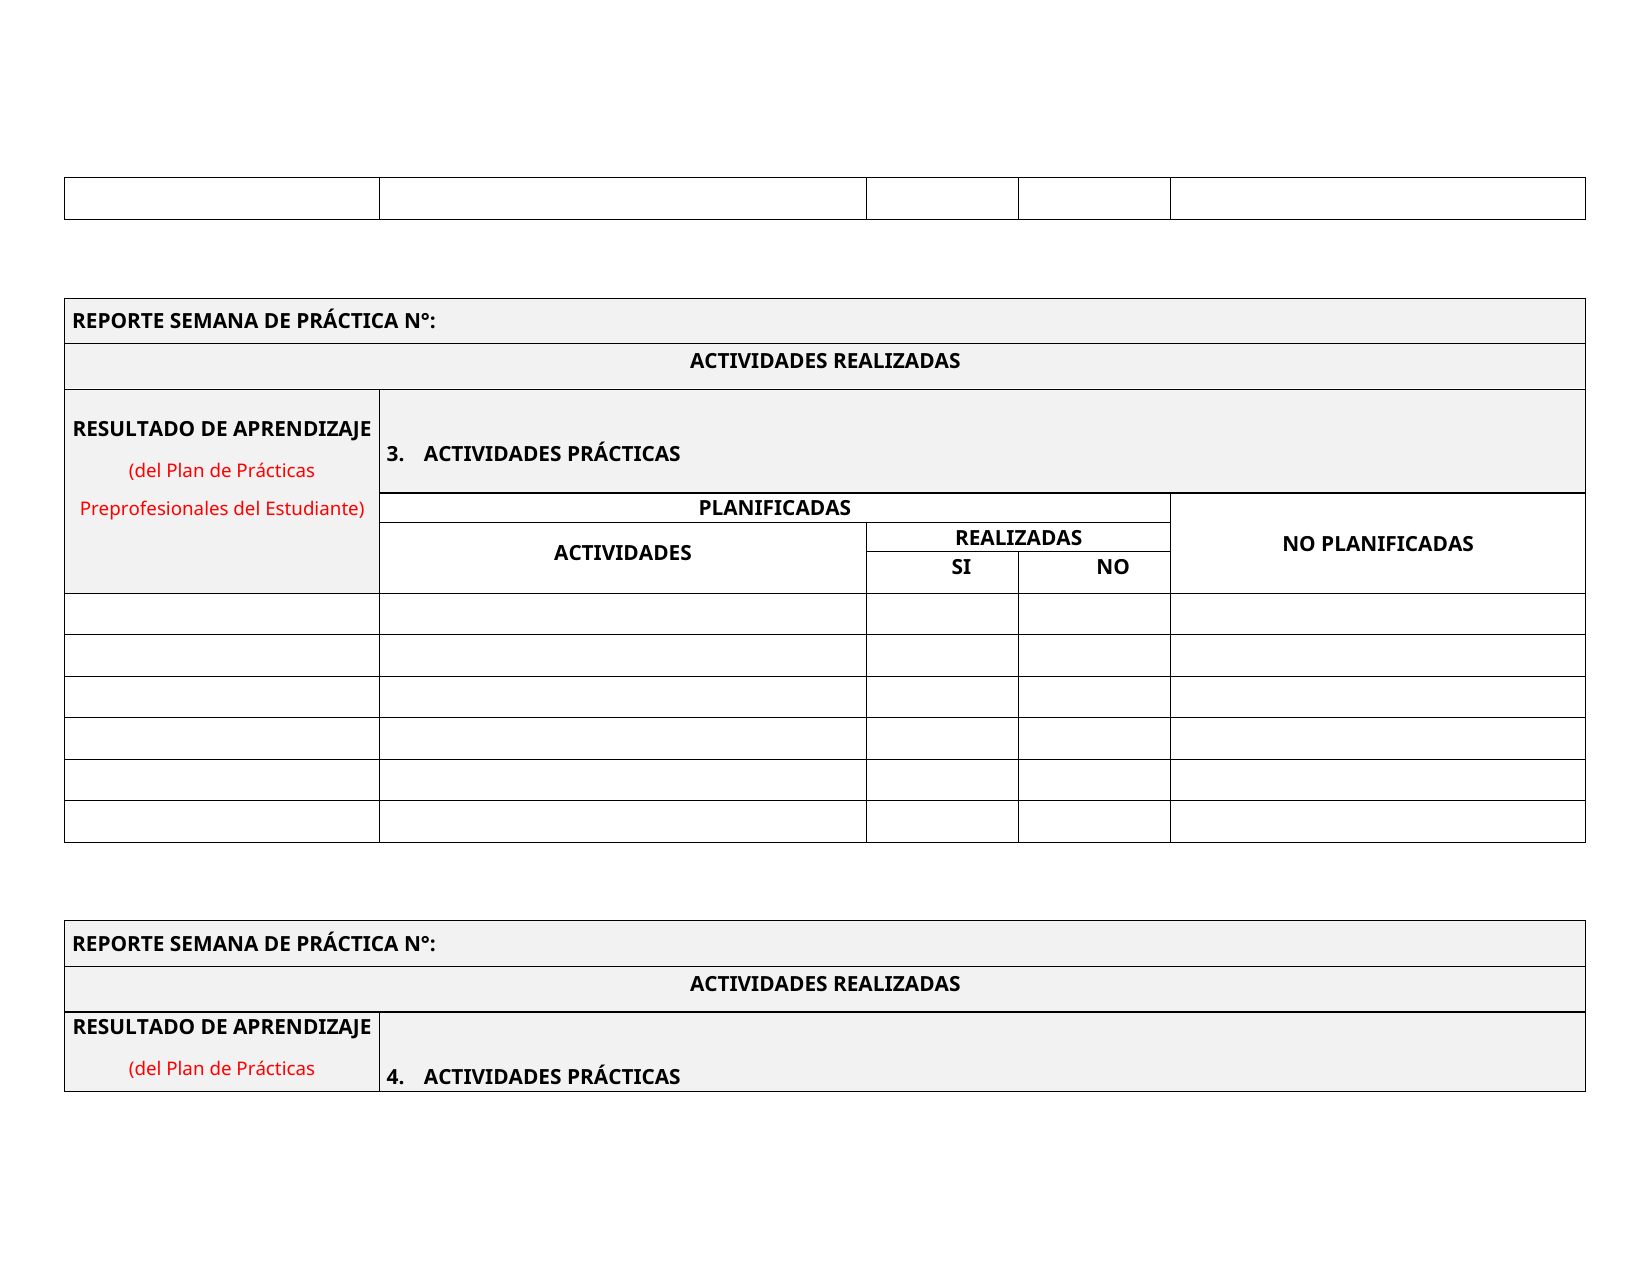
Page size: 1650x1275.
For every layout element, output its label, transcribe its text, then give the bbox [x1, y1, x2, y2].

table_cell [65, 760, 379, 800]
table_cell [867, 594, 1018, 634]
table_cell [65, 801, 379, 842]
table_cell [380, 178, 866, 219]
table_cell [65, 718, 379, 759]
table_cell NO PLANIFICADAS [1171, 494, 1585, 593]
table_cell [1171, 677, 1585, 717]
table_cell [380, 760, 866, 800]
table_cell RESULTADO DE APRENDIZAJE (del Plan de Prácticas Preprofesionales del Estudiante) [65, 390, 379, 593]
table_cell [65, 635, 379, 676]
table_cell ACTIVIDADES [380, 523, 866, 593]
table_cell SI [867, 552, 1018, 593]
table_header REPORTE SEMANA DE PRÁCTICA N°: [65, 921, 1585, 966]
table_cell [1171, 594, 1585, 634]
table_cell [867, 718, 1018, 759]
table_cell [65, 1013, 379, 1091]
table_cell [1019, 760, 1170, 800]
table_cell [867, 178, 1018, 219]
table_cell [867, 801, 1018, 842]
table_cell REALIZADAS [867, 523, 1170, 551]
table_cell [1171, 718, 1585, 759]
table_cell [867, 635, 1018, 676]
table_cell [867, 760, 1018, 800]
table_cell [1019, 178, 1170, 219]
table_cell [380, 594, 866, 634]
table_cell [65, 178, 379, 219]
table_cell [1019, 801, 1170, 842]
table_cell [380, 1013, 1585, 1091]
table_cell ACTIVIDADES PRÁCTICAS [380, 390, 1585, 492]
table_cell [380, 718, 866, 759]
table_cell [1171, 760, 1585, 800]
table_cell [1171, 635, 1585, 676]
table_cell [867, 677, 1018, 717]
table_cell [380, 677, 866, 717]
table_cell ACTIVIDADES REALIZADAS [65, 344, 1585, 388]
table_cell ACTIVIDADES REALIZADAS [65, 967, 1585, 1011]
table_cell [1019, 594, 1170, 634]
table_cell [65, 677, 379, 717]
table_cell [380, 801, 866, 842]
table_cell [1171, 178, 1585, 219]
table_cell [1019, 635, 1170, 676]
table_cell [1019, 718, 1170, 759]
table_header REPORTE SEMANA DE PRÁCTICA N°: [65, 299, 1585, 343]
table_cell NO [1019, 552, 1170, 593]
table_cell [65, 594, 379, 634]
table_cell [380, 635, 866, 676]
table_cell [1171, 801, 1585, 842]
table_cell PLANIFICADAS [380, 494, 1170, 522]
table_cell [1019, 677, 1170, 717]
